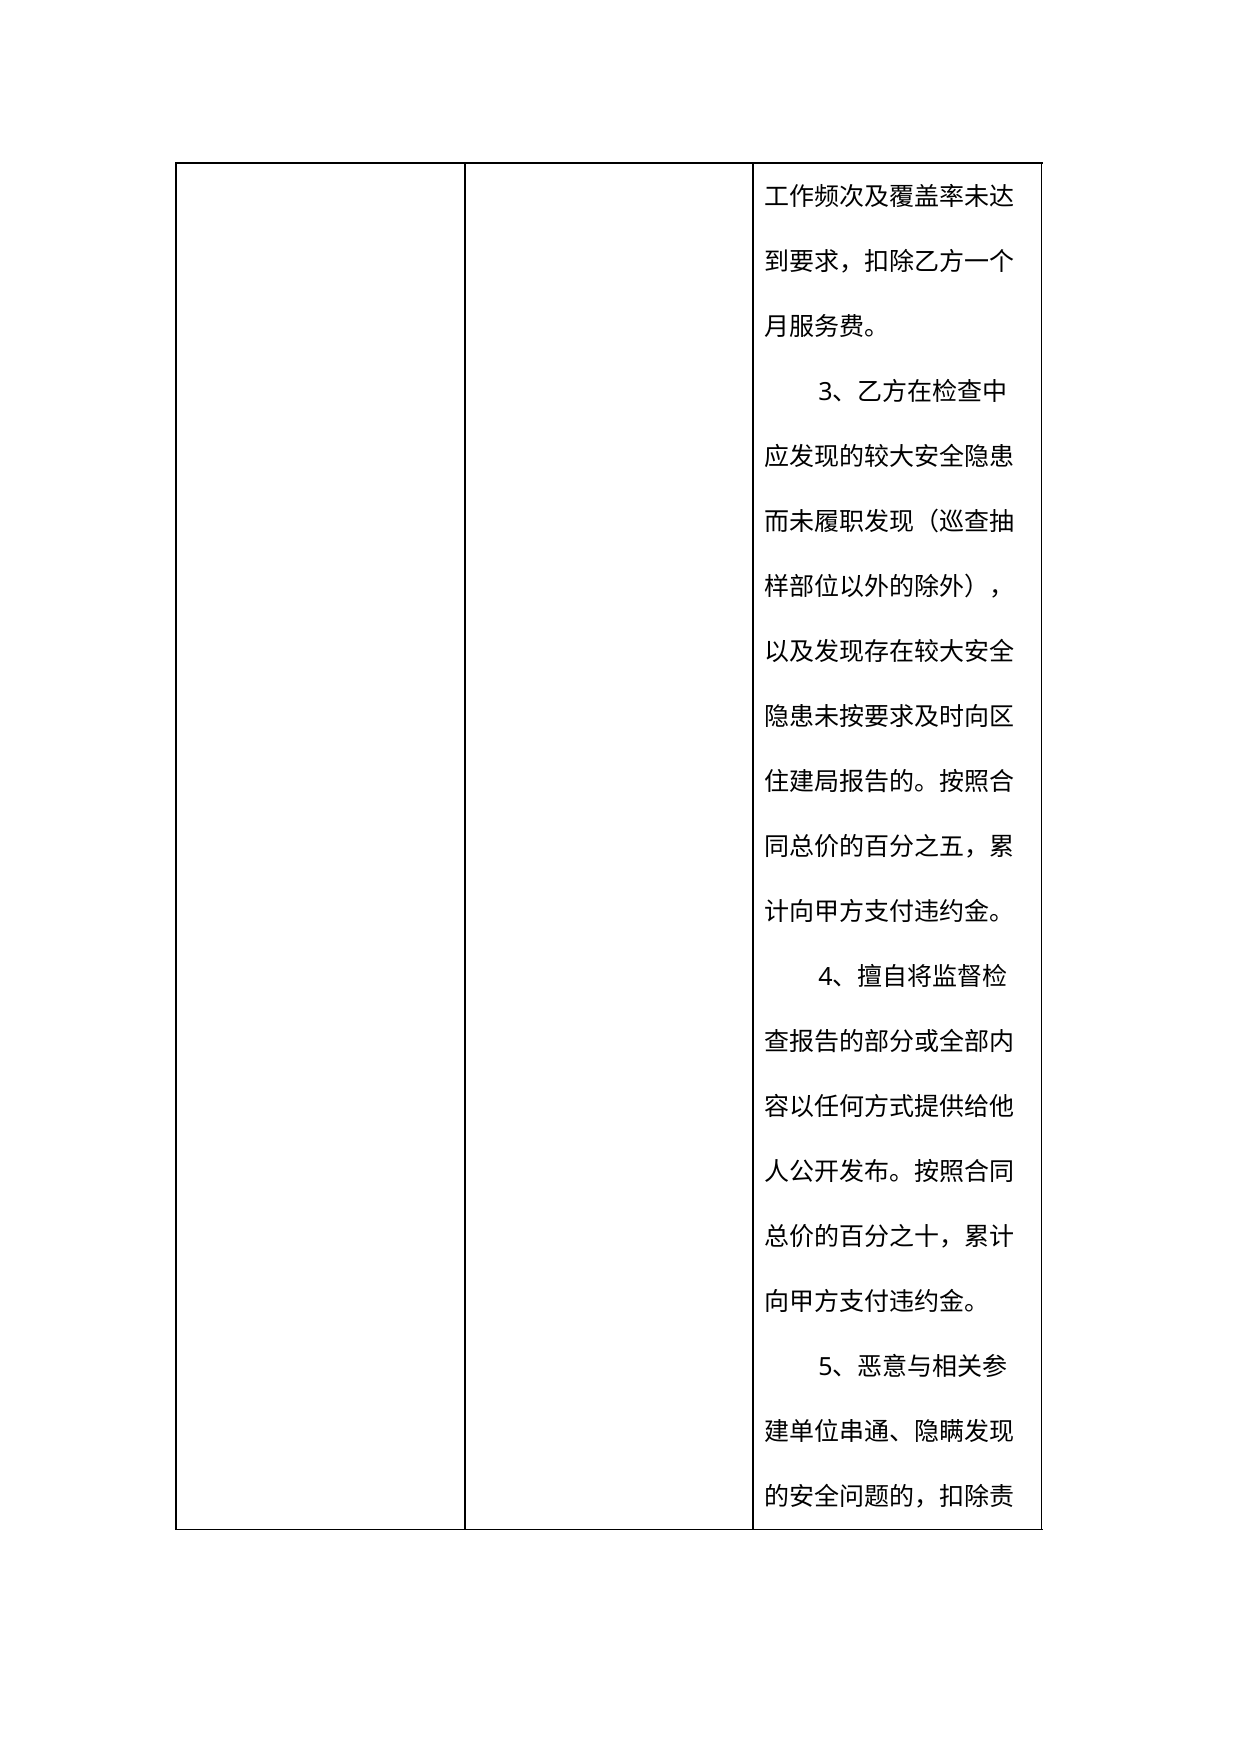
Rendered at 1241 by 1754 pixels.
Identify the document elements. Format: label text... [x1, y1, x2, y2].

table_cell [754, 164, 1041, 1528]
table_cell 8 [177, 164, 464, 1528]
table_cell [466, 164, 752, 1528]
